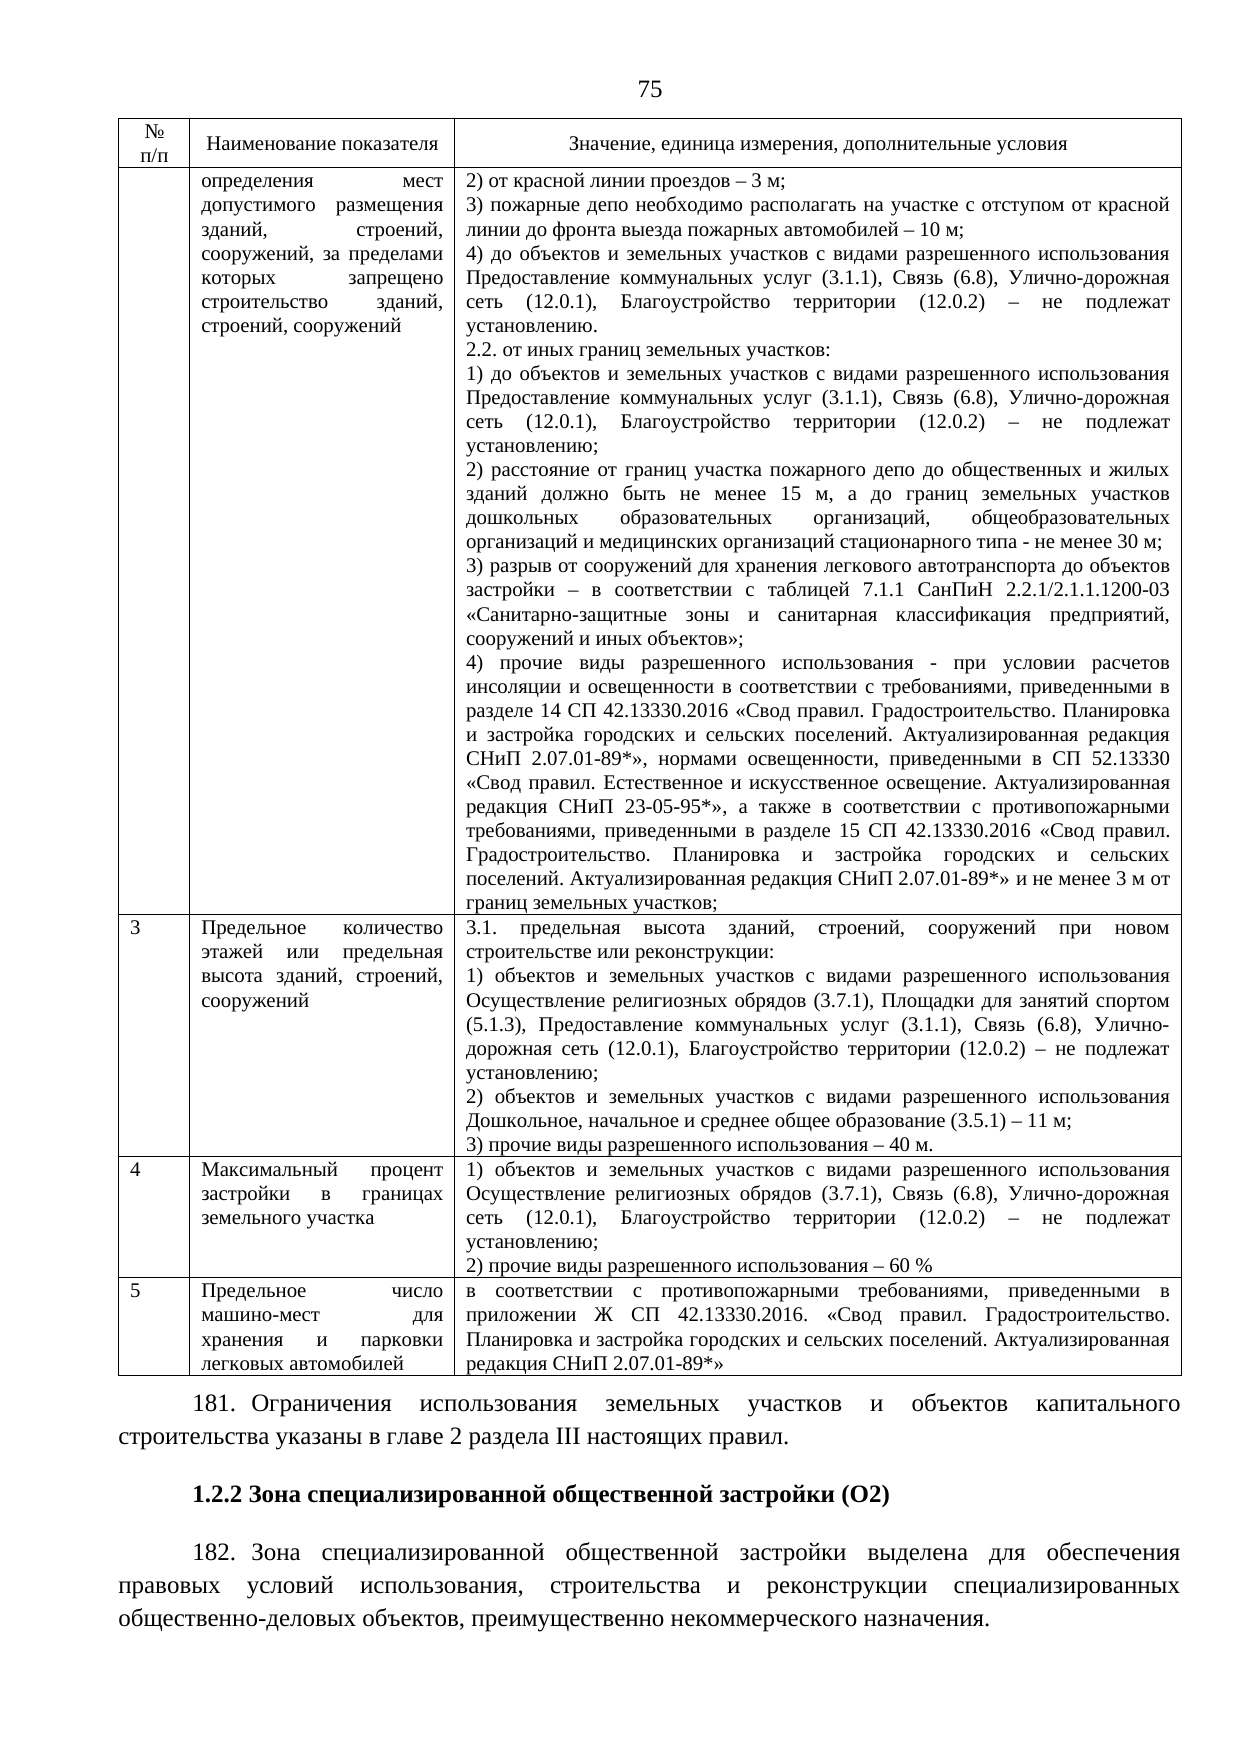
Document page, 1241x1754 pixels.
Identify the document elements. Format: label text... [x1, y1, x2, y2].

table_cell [455, 168, 1181, 914]
table_cell Предельное число машино-мест для хранения и парковки легковых автомобилей [190, 1278, 454, 1374]
table_cell 3.1. предельная высота зданий, строений, сооружений при новом строительстве или реконструкции: 1) объектов и земельных участков с видами разрешенного использования Осуществление религиозных обрядов (3.7.1), Площадки для занятий спортом (5.1.3), Предоставление коммунальных услуг (3.1.1), Связь (6.8), Улично-дорожная сеть (12.0.1), Благоустройство территории (12.0.2) – не подлежат установлению; 2) объектов и земельных участков с видами разрешенного использования Дошкольное, начальное и среднее общее образование (3.5.1) – 11 м; 3) прочие виды разрешенного использования – 40 м. [455, 915, 1181, 1156]
table_header Значение, единица измерения, дополнительные условия [455, 119, 1181, 167]
table_cell 3 [119, 915, 189, 1156]
table_cell 4 [119, 1157, 189, 1277]
table_cell 2 [119, 168, 189, 914]
subtitle 1.2.2 Зона специализированной общественной застройки (О2) [118, 1479, 1181, 1508]
table_cell Максимальный процент застройки в границах земельного участка [190, 1157, 454, 1277]
table_cell 1) объектов и земельных участков с видами разрешенного использования Осуществление религиозных обрядов (3.7.1), Связь (6.8), Улично-дорожная сеть (12.0.1), Благоустройство территории (12.0.2) – не подлежат установлению; 2) прочие виды разрешенного использования – 60 % [455, 1157, 1181, 1277]
table_header № п/п [119, 119, 189, 167]
table_cell в соответствии с противопожарными требованиями, приведенными в приложении Ж СП 42.13330.2016. «Свод правил. Градостроительство. Планировка и застройка городских и сельских поселений. Актуализированная редакция СНиП 2.07.01-89*» [455, 1278, 1181, 1374]
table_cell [190, 168, 454, 914]
list Зона специализированной общественной застройки выделена для обеспечения правовых условий использования, строительства и реконструкции специализированных общественно-деловых объектов, преимущественно некоммерческого назначения. [118, 1537, 1181, 1632]
table_cell Предельное количество этажей или предельная высота зданий, строений, сооружений [190, 915, 454, 1156]
table_cell 5 [119, 1278, 189, 1374]
table_header Наименование показателя [190, 119, 454, 167]
list Ограничения использования земельных участков и объектов капитального строительства указаны в главе 2 раздела III настоящих правил. [118, 1388, 1181, 1450]
